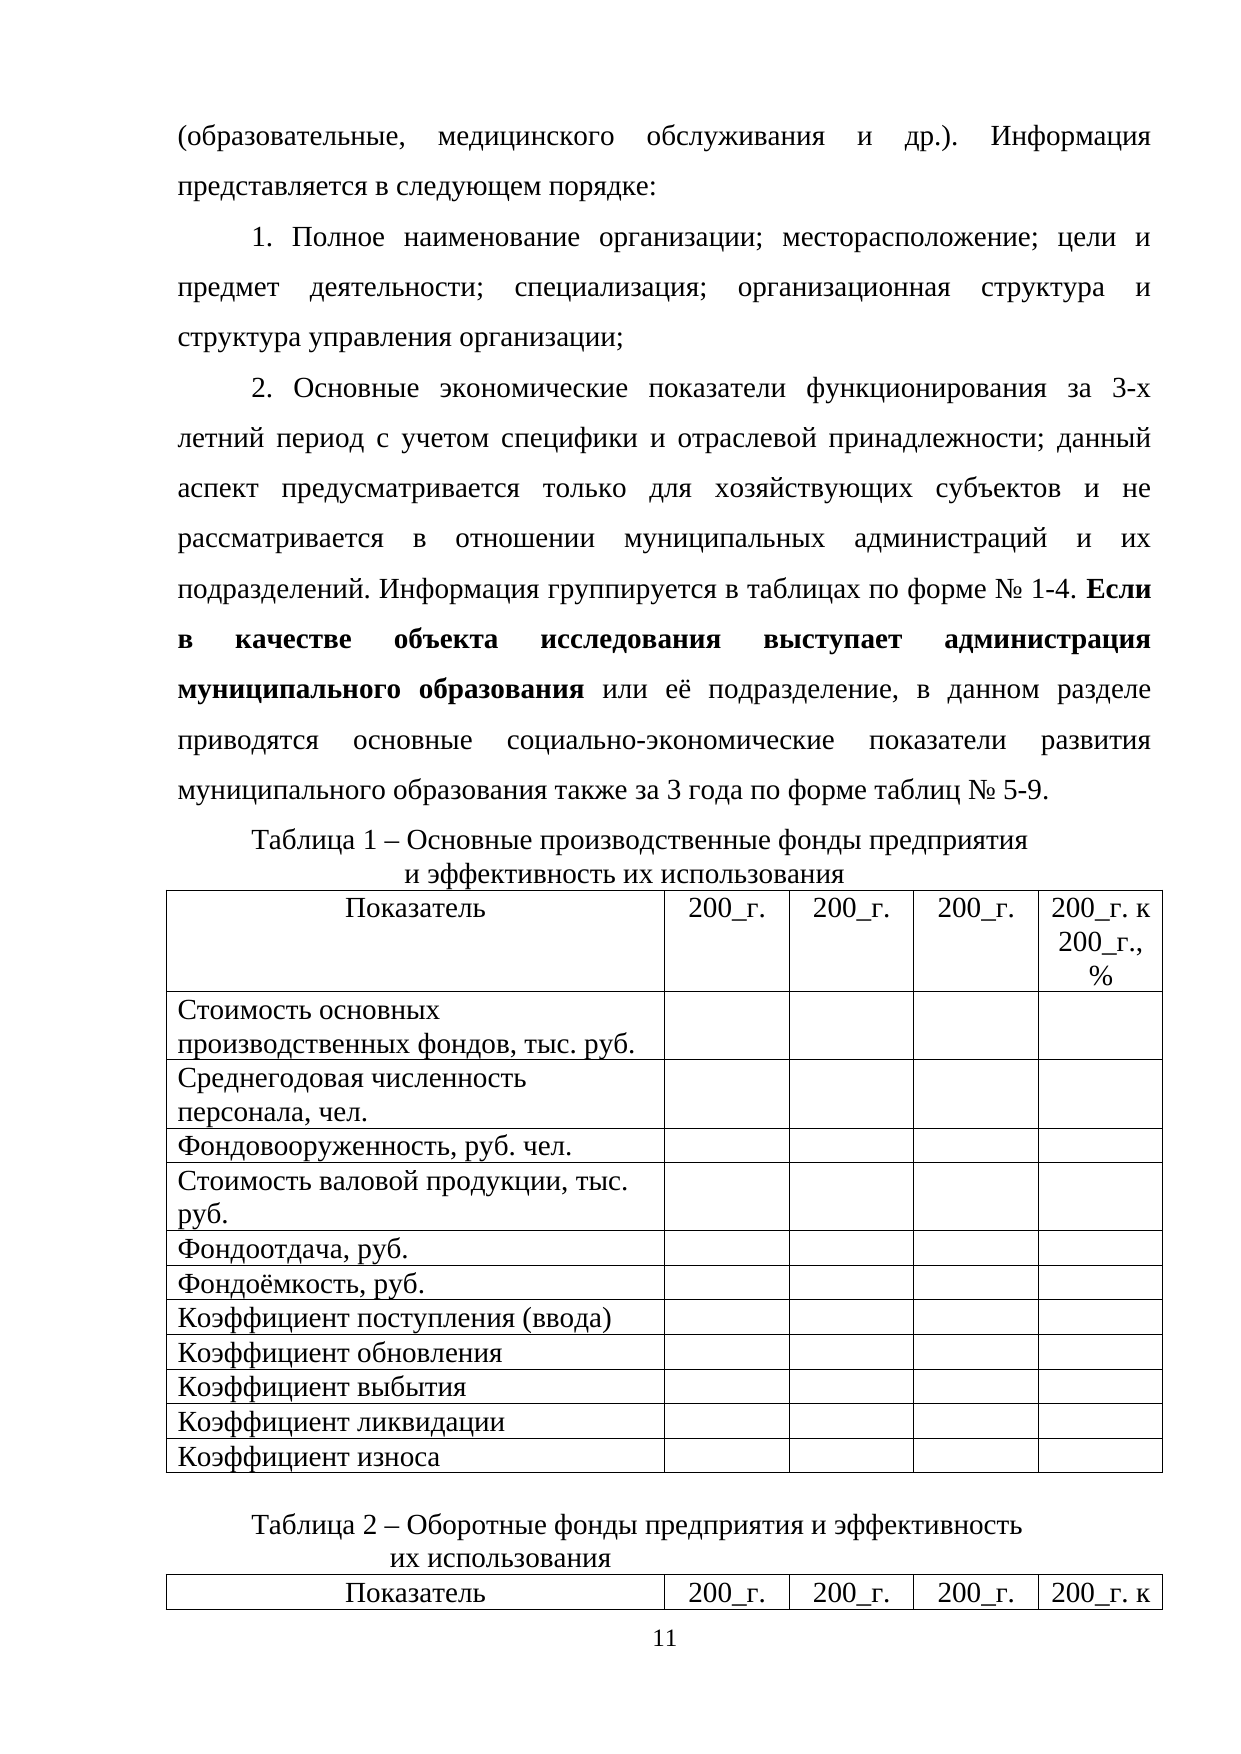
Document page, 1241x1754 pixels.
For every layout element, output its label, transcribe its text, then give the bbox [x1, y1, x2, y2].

table_header 200_г. [790, 1575, 913, 1608]
table_cell Коэффициент ликвидации [167, 1404, 664, 1438]
text Таблица 2 – Оборотные фонды предприятия и эффективность [177, 1507, 1152, 1540]
table_cell [665, 1266, 789, 1299]
table_cell [790, 1060, 913, 1127]
table_cell [914, 1404, 1038, 1438]
table_header Показатель [167, 891, 664, 991]
table_cell [914, 1231, 1038, 1265]
table_cell [1039, 1129, 1162, 1162]
table_cell [790, 1266, 913, 1299]
table_header 200_г. [665, 1575, 789, 1608]
table_cell [790, 1300, 913, 1334]
table_cell Фондовооруженность, руб. чел. [167, 1129, 664, 1162]
table_cell Среднегодовая численность персонала, чел. [167, 1060, 664, 1127]
table_header 200_г. к 200_г., % [1039, 1575, 1162, 1608]
table_cell [790, 1129, 913, 1162]
table_cell [1039, 1404, 1162, 1438]
table_cell Коэффициент поступления (ввода) [167, 1300, 664, 1334]
table_cell [1039, 1439, 1162, 1472]
table_cell Коэффициент износа [167, 1439, 664, 1472]
table_cell [914, 1335, 1038, 1368]
table_cell [665, 1060, 789, 1127]
table_cell [665, 992, 789, 1059]
table_cell Коэффициент обновления [167, 1335, 664, 1368]
table_cell Фондоёмкость, руб. [167, 1266, 664, 1299]
table_cell [790, 1163, 913, 1230]
table_cell [1039, 1231, 1162, 1265]
table_cell [790, 1231, 913, 1265]
table_cell [790, 1404, 913, 1438]
text их использования [177, 1540, 1152, 1574]
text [177, 118, 1152, 202]
text 2. Основные экономические показатели функционирования за 3-х летний период с учетом специфики и отраслевой принадлежности; данный аспект предусматривается только для хозяйствующих субъектов и не рассматривается в отношении муниципальных администраций и их подразделений. Информация группируется в таблицах по форме № 1-4. Если в качестве объекта исследования выступает администрация муниципального образования или её подразделение, в данном разделе приводятся основные социально-экономические показатели развития муниципального образования также за 3 года по форме таблиц № 5-9. [177, 370, 1152, 806]
table_header Показатель [167, 1575, 664, 1608]
table_cell [914, 1060, 1038, 1127]
table_header 200_г. к 200_г., % [1039, 891, 1162, 991]
table_cell [665, 1129, 789, 1162]
table_cell [914, 1163, 1038, 1230]
table_cell [1039, 1163, 1162, 1230]
table_cell [790, 992, 913, 1059]
table_cell Фондоотдача, руб. [167, 1231, 664, 1265]
table_header 200_г. [790, 891, 913, 991]
text Таблица 1 – Основные производственные фонды предприятия [177, 822, 1152, 856]
table_cell [1039, 1335, 1162, 1368]
table_cell [1039, 1060, 1162, 1127]
table_cell [914, 1370, 1038, 1403]
table_cell [665, 1404, 789, 1438]
table_cell [1039, 1370, 1162, 1403]
table_cell [914, 1129, 1038, 1162]
table_cell Стоимость основных производственных фондов, тыс. руб. [167, 992, 664, 1059]
table_cell [665, 1300, 789, 1334]
table_cell Коэффициент выбытия [167, 1370, 664, 1403]
table_cell Стоимость валовой продукции, тыс. руб. [167, 1163, 664, 1230]
table_header 200_г. [914, 891, 1038, 991]
table_cell [665, 1231, 789, 1265]
table_header 200_г. [665, 891, 789, 991]
table_header 200_г. [914, 1575, 1038, 1608]
table_cell [790, 1370, 913, 1403]
table_cell [914, 992, 1038, 1059]
table_cell [914, 1266, 1038, 1299]
table_cell [790, 1335, 913, 1368]
table_cell [914, 1439, 1038, 1472]
text 1. Полное наименование организации; месторасположение; цели и предмет деятельности; специализация; организационная структура и структура управления организации; [177, 219, 1152, 353]
text и эффективность их использования [177, 856, 1152, 889]
table_cell [665, 1335, 789, 1368]
table_cell [914, 1300, 1038, 1334]
table_cell [665, 1370, 789, 1403]
table_cell [1039, 1300, 1162, 1334]
table_cell [1039, 1266, 1162, 1299]
table_cell [665, 1163, 789, 1230]
table_cell [665, 1439, 789, 1472]
table_cell [1039, 992, 1162, 1059]
table_cell [790, 1439, 913, 1472]
